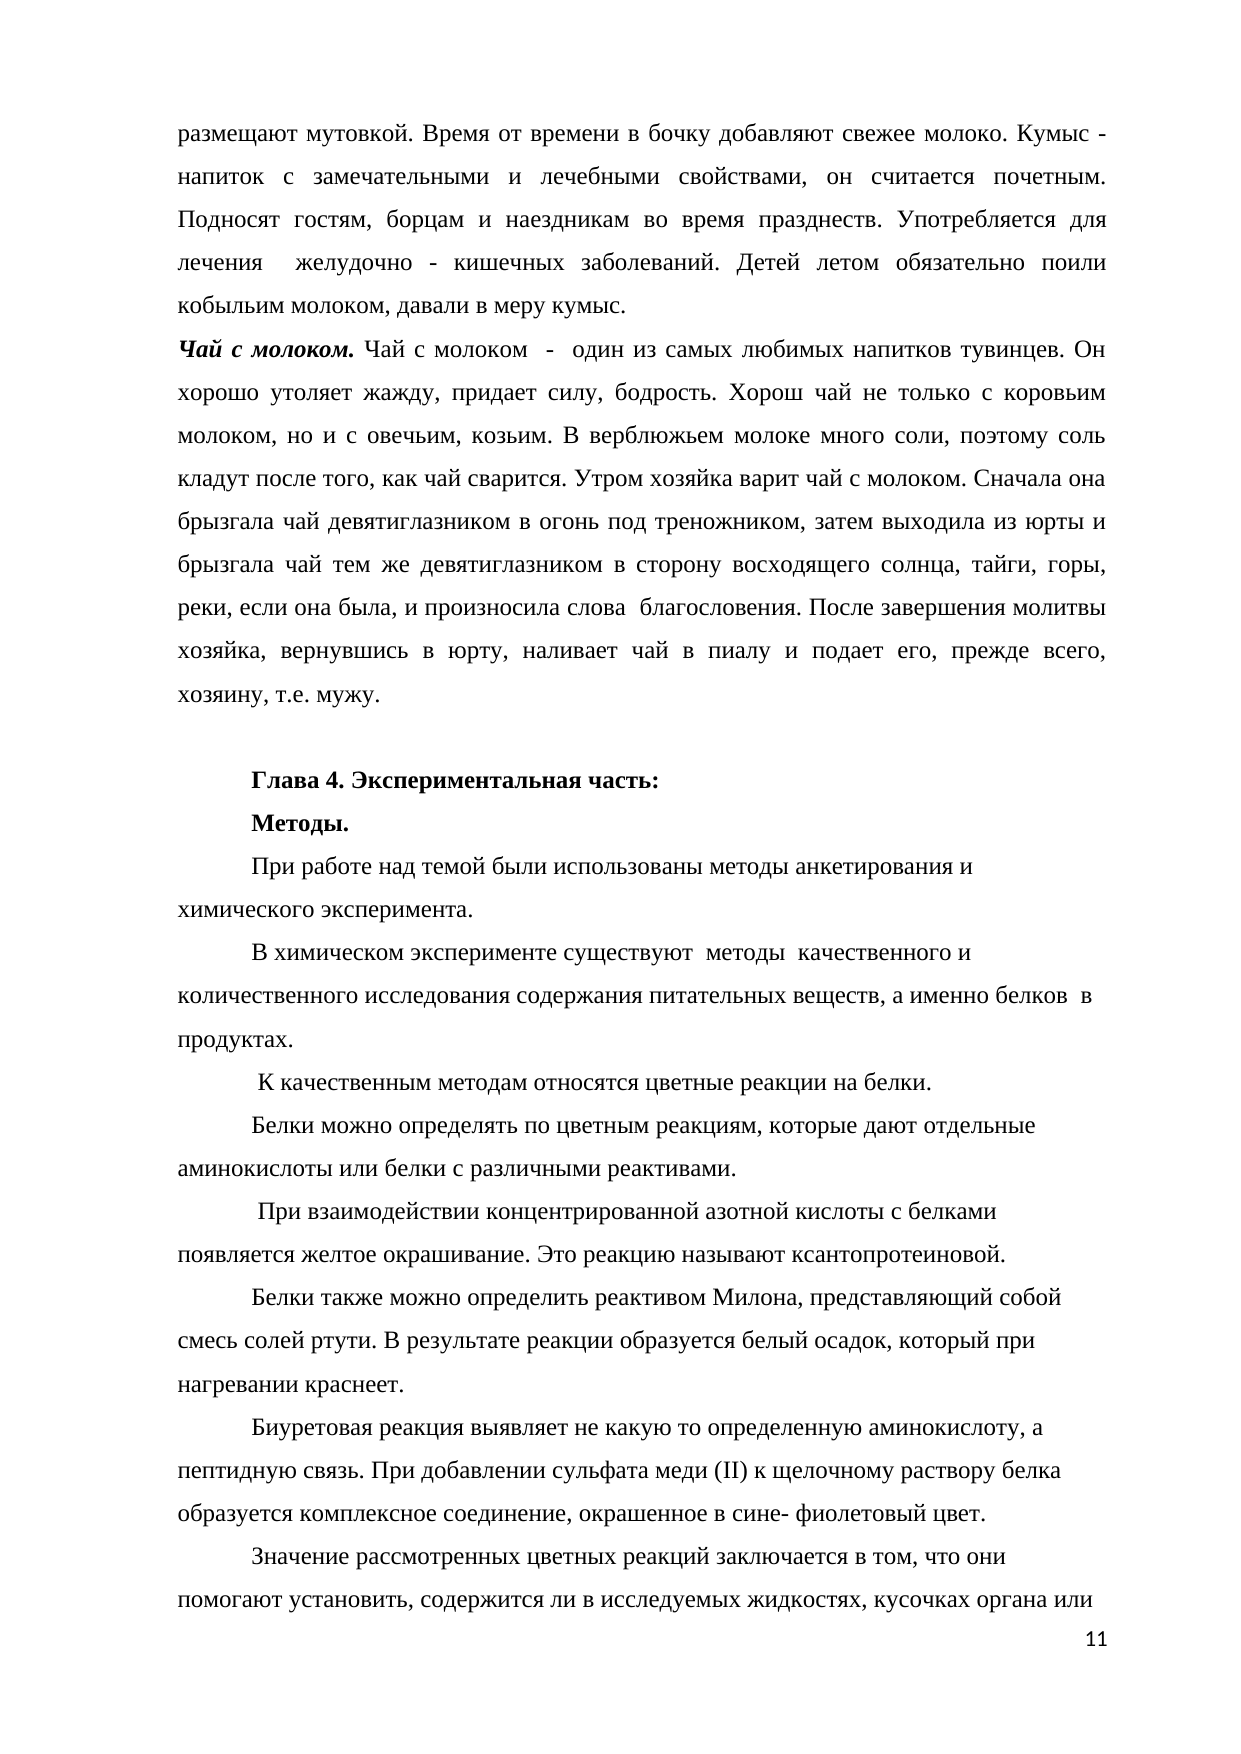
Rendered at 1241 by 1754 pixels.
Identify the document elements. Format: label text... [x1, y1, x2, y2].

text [177, 118, 1107, 319]
text Глава 4. Экспериментальная часть: [177, 765, 1107, 794]
text При взаимодействии концентрированной азотной кислоты с белками появляется желтое окрашивание. Это реакцию называют ксантопротеиновой. [177, 1196, 1107, 1268]
text Методы. [177, 808, 1107, 837]
text Белки также можно определить реактивом Милона, представляющий собой смесь солей ртути. В результате реакции образуется белый осадок, который при нагревании краснеет. [177, 1282, 1107, 1397]
text Чай с молоком. Чай с молоком - один из самых любимых напитков тувинцев. Он хорошо утоляет жажду, придает силу, бодрость. Хорош чай не только с коровьим молоком, но и с овечьим, козьим. В верблюжьем молоке много соли, поэтому соль кладут после того, как чай сварится. Утром хозяйка варит чай с молоком. Сначала она брызгала чай девятиглазником в огонь под треножником, затем выходила из юрты и брызгала чай тем же девятиглазником в сторону восходящего солнца, тайги, горы, реки, если она была, и произносила слова благословения. После завершения молитвы хозяйка, вернувшись в юрту, наливает чай в пиалу и подает его, прежде всего, хозяину, т.е. мужу. [177, 334, 1107, 707]
text В химическом эксперименте существуют методы качественного и количественного исследования содержания питательных веществ, а именно белков в продуктах. [177, 937, 1107, 1052]
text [177, 1541, 1107, 1613]
text К качественным методам относятся цветные реакции на белки. [177, 1067, 1107, 1096]
text Биуретовая реакция выявляет не какую то определенную аминокислоту, а пептидную связь. При добавлении сульфата меди (II) к щелочному раствору белка образуется комплексное соединение, окрашенное в сине- фиолетовый цвет. [177, 1412, 1107, 1527]
text При работе над темой были использованы методы анкетирования и химического эксперимента. [177, 851, 1107, 923]
text Белки можно определять по цветным реакциям, которые дают отдельные аминокислоты или белки с различными реактивами. [177, 1110, 1107, 1182]
